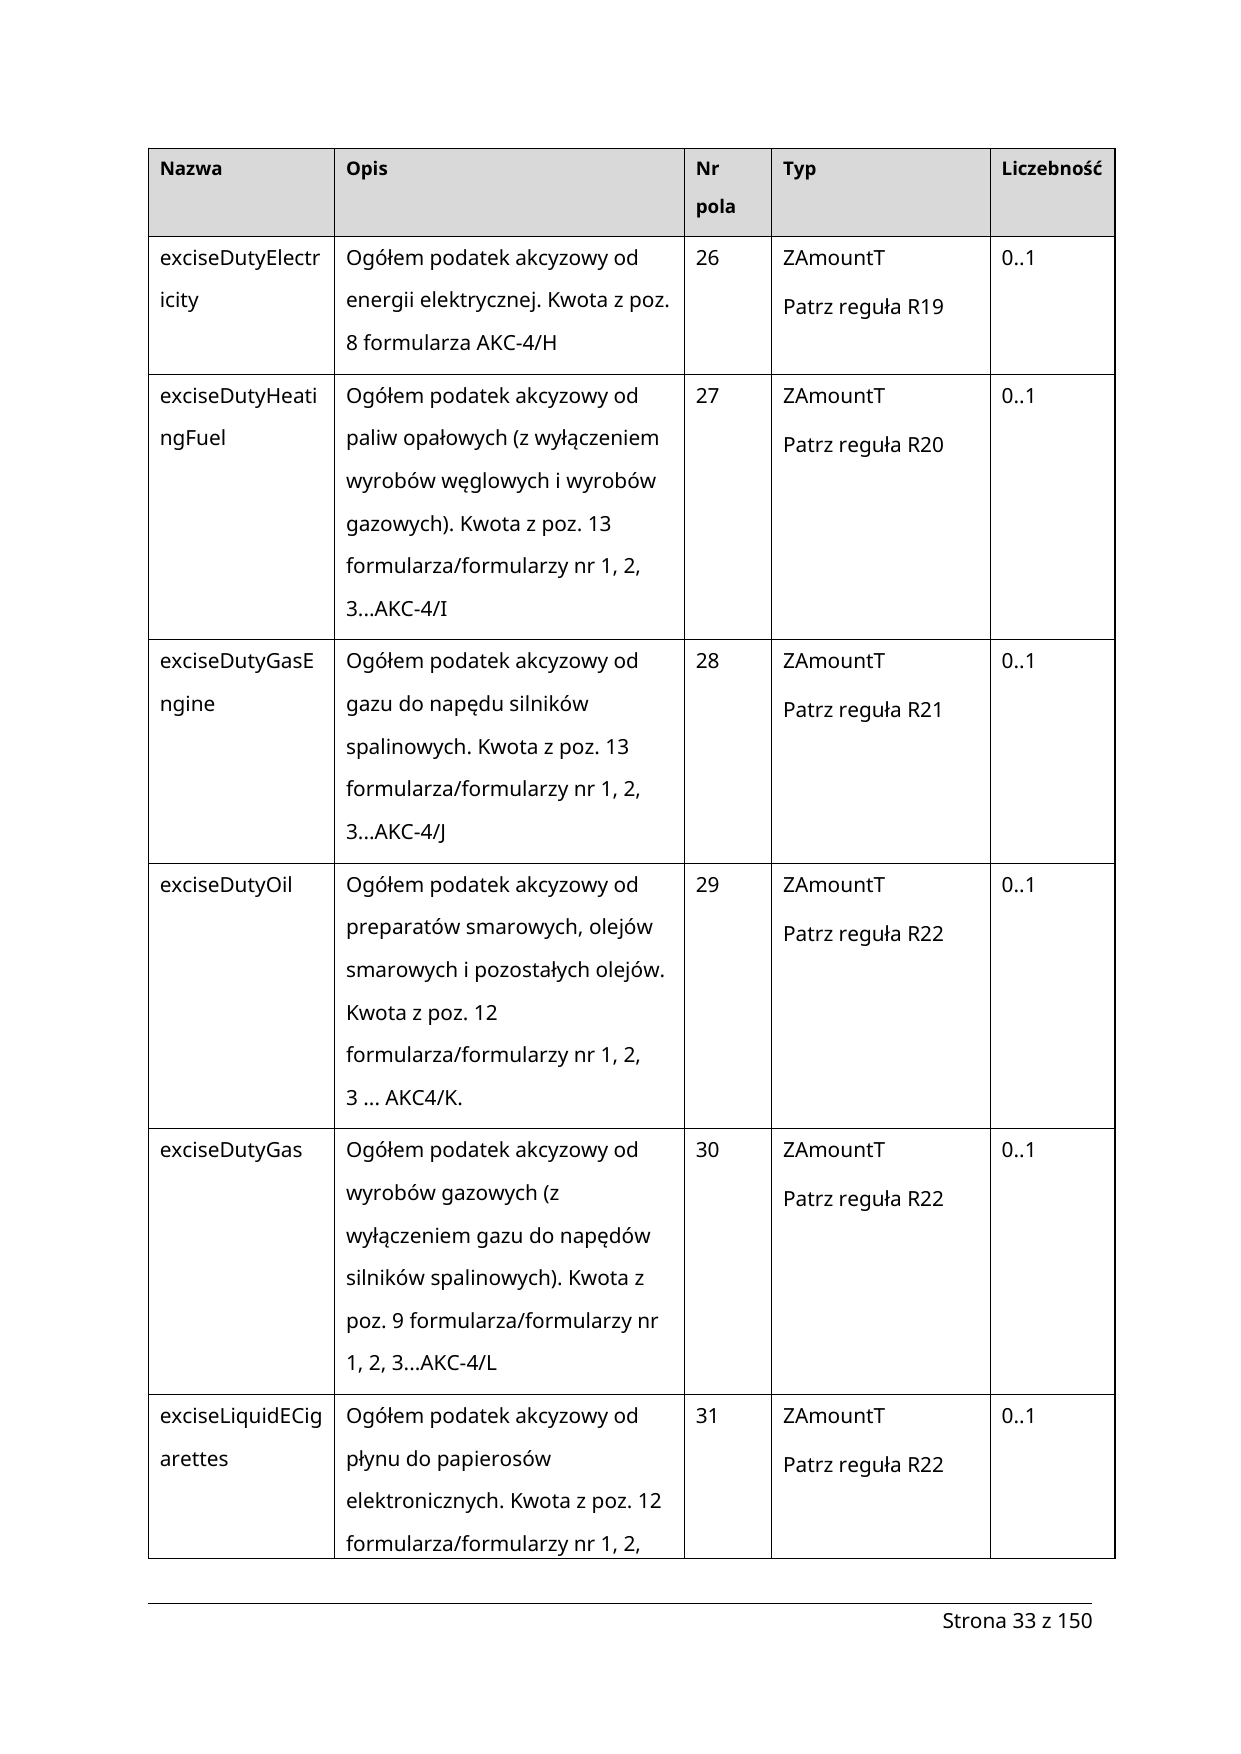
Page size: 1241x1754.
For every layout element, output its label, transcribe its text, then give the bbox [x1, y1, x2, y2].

table_cell exciseDutyElectricity [149, 237, 334, 374]
table_cell ZAmountT Patrz reguła R22 [772, 1129, 990, 1394]
table_cell 0..1 [991, 864, 1114, 1128]
table_cell 0..1 [991, 375, 1114, 639]
table_cell ZAmountT Patrz reguła R21 [772, 640, 990, 862]
table_cell 27 [685, 375, 771, 639]
table_header Opis [335, 149, 684, 236]
table_cell 0..1 [991, 640, 1114, 862]
table_cell ZAmountT Patrz reguła R22 [772, 864, 990, 1128]
table_header Typ [772, 149, 990, 236]
table_cell ZAmountT Patrz reguła R22 [772, 1395, 990, 1557]
table_header Liczebność [991, 149, 1114, 236]
table_cell exciseDutyHeatingFuel [149, 375, 334, 639]
table_cell Ogółem podatek akcyzowy od paliw opałowych (z wyłączeniem wyrobów węglowych i wyrobów gazowych). Kwota z poz. 13 formularza/formularzy nr 1, 2, 3...AKC-4/I [335, 375, 684, 639]
table_cell 26 [685, 237, 771, 374]
table_cell 0..1 [991, 237, 1114, 374]
table_cell 31 [685, 1395, 771, 1557]
table_header Nazwa [149, 149, 334, 236]
table_cell Ogółem podatek akcyzowy od wyrobów gazowych (z wyłączeniem gazu do napędów silników spalinowych). Kwota z poz. 9 formularza/formularzy nr 1, 2, 3...AKC-4/L [335, 1129, 684, 1394]
table_cell 30 [685, 1129, 771, 1394]
table_cell Ogółem podatek akcyzowy od energii elektrycznej. Kwota z poz. 8 formularza AKC-4/H [335, 237, 684, 374]
table_cell 28 [685, 640, 771, 862]
table_cell exciseLiquidECigarettes [149, 1395, 334, 1557]
table_cell Ogółem podatek akcyzowy od preparatów smarowych, olejów smarowych i pozostałych olejów. Kwota z poz. 12 formularza/formularzy nr 1, 2, 3 ... AKC4/K. [335, 864, 684, 1128]
table_cell 0..1 [991, 1129, 1114, 1394]
table_cell ZAmountT Patrz reguła R20 [772, 375, 990, 639]
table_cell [335, 1395, 684, 1557]
table_cell 0..1 [991, 1395, 1114, 1557]
table_cell exciseDutyGasEngine [149, 640, 334, 862]
table_cell Ogółem podatek akcyzowy od gazu do napędu silników spalinowych. Kwota z poz. 13 formularza/formularzy nr 1, 2, 3...AKC-4/J [335, 640, 684, 862]
table_cell 29 [685, 864, 771, 1128]
table_cell exciseDutyGas [149, 1129, 334, 1394]
table_cell exciseDutyOil [149, 864, 334, 1128]
table_cell ZAmountT Patrz reguła R19 [772, 237, 990, 374]
table_header Nr pola [685, 149, 771, 236]
